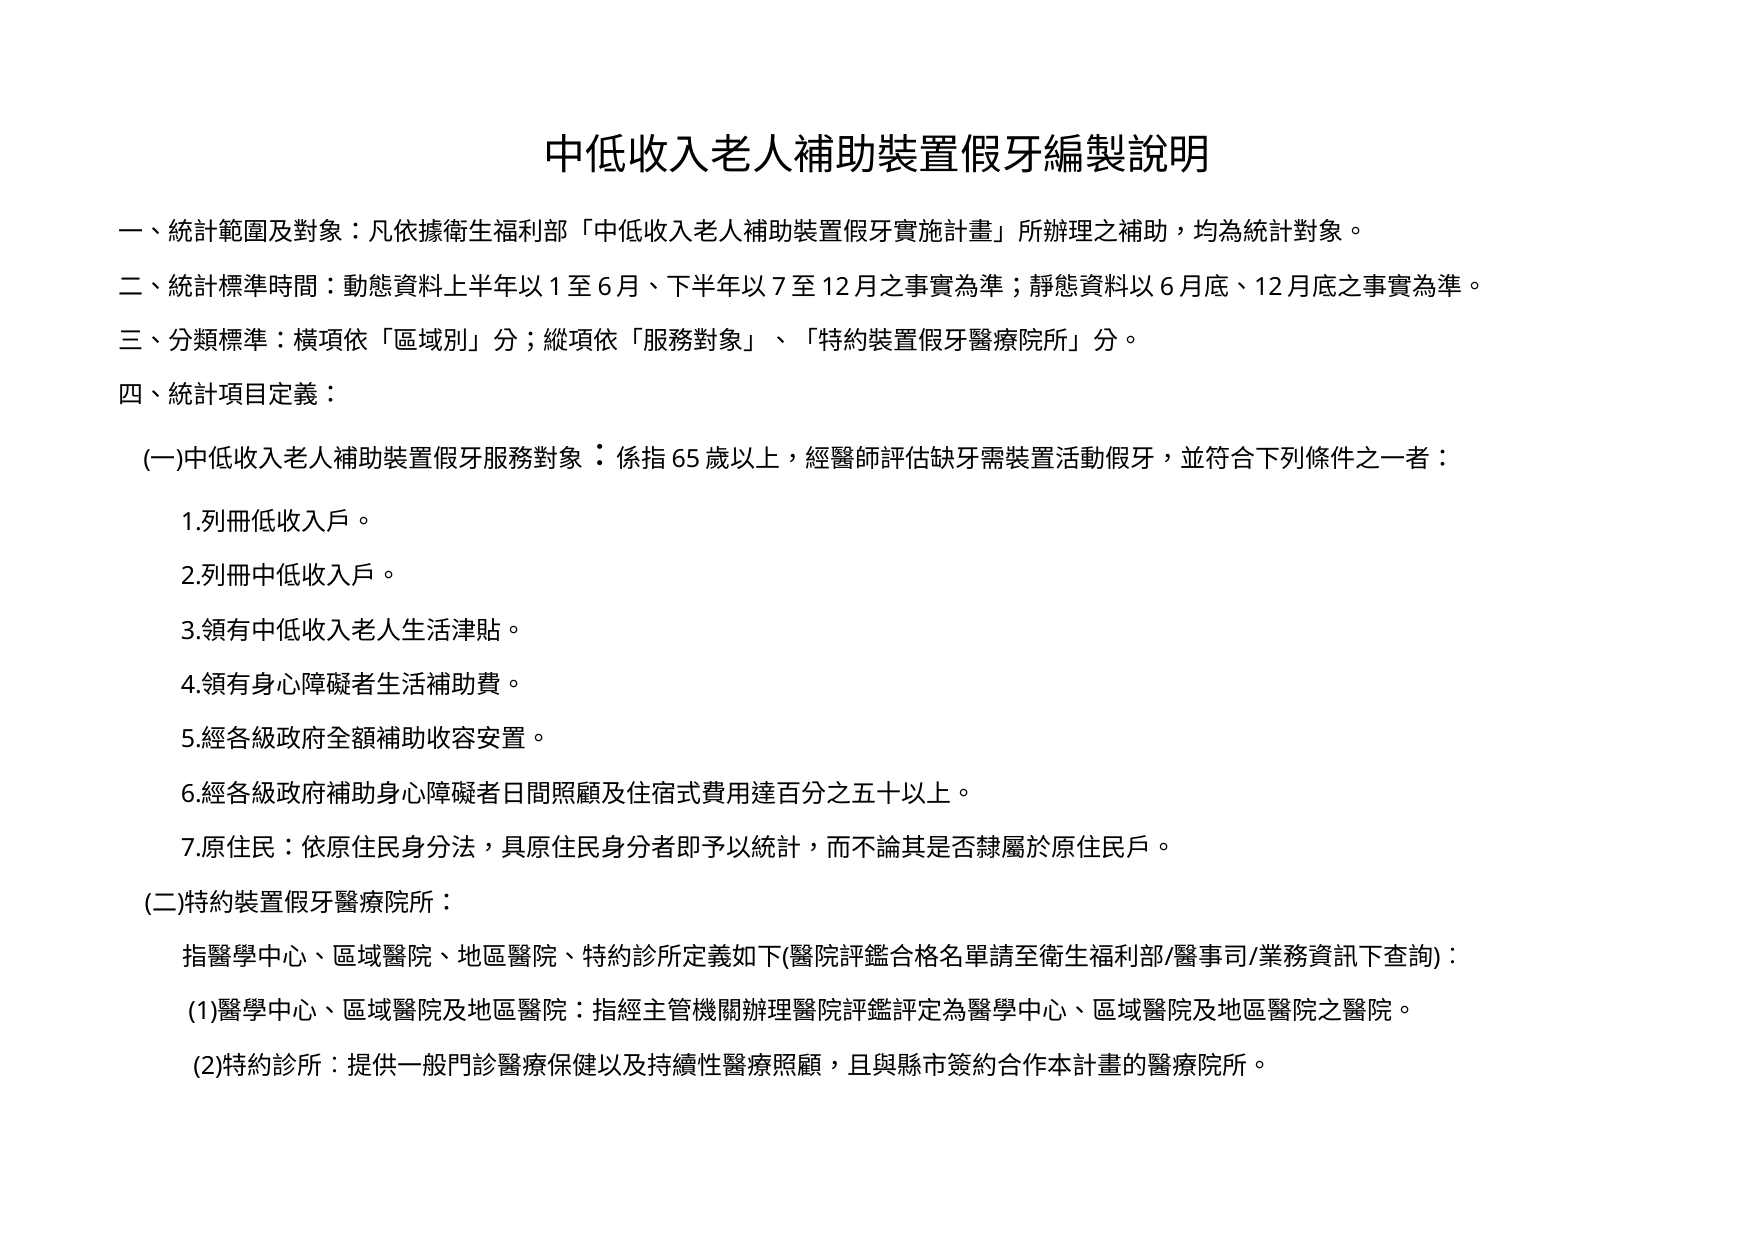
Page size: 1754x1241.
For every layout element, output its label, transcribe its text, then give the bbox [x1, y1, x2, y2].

text 6.經各級政府補助身心障礙者日間照顧及住宿式費用達百分之五十以上。 [181, 773, 1636, 809]
text 4.領有身心障礙者生活補助費。 [181, 664, 1636, 701]
text 2.列冊中低收入戶。 [181, 556, 1636, 592]
text 四、統計項目定義： [118, 375, 1636, 411]
text 二、統計標準時間：動態資料上半年以1至6月、下半年以7至12月之事實為準；靜態資料以6月底、12月底之事實為準。 [118, 266, 1636, 302]
text (一)中低收入老人補助裝置假牙服務對象：係指65歲以上，經醫師評估缺牙需裝置活動假牙，並符合下列條件之一者： [143, 429, 1636, 477]
text 5.經各級政府全額補助收容安置。 [181, 719, 1636, 755]
text 中低收入老人補助裝置假牙編製說明 [118, 121, 1636, 181]
text 三、分類標準：橫項依「區域別」分；縱項依「服務對象」、「特約裝置假牙醫療院所」分。 [118, 320, 1636, 357]
text 一、統計範圍及對象：凡依據衛生福利部「中低收入老人補助裝置假牙實施計畫」所辦理之補助，均為統計對象。 [118, 212, 1636, 248]
text 指醫學中心、區域醫院、地區醫院、特約診所定義如下(醫院評鑑合格名單請至衛生福利部/醫事司/業務資訊下查詢)︰ [144, 936, 1636, 973]
text 3.領有中低收入老人生活津貼。 [181, 610, 1636, 646]
text 7.原住民：依原住民身分法，具原住民身分者即予以統計，而不論其是否隸屬於原住民戶。 [181, 828, 1636, 864]
text (二)特約裝置假牙醫療院所： [144, 882, 1636, 918]
text 1.列冊低收入戶。 [181, 501, 1636, 538]
text (1)醫學中心、區域醫院及地區醫院：指經主管機關辦理醫院評鑑評定為醫學中心、區域醫院及地區醫院之醫院。 [137, 991, 1636, 1027]
text (2)特約診所︰提供一般門診醫療保健以及持續性醫療照顧，且與縣市簽約合作本計畫的醫療院所。 [118, 1045, 1636, 1081]
